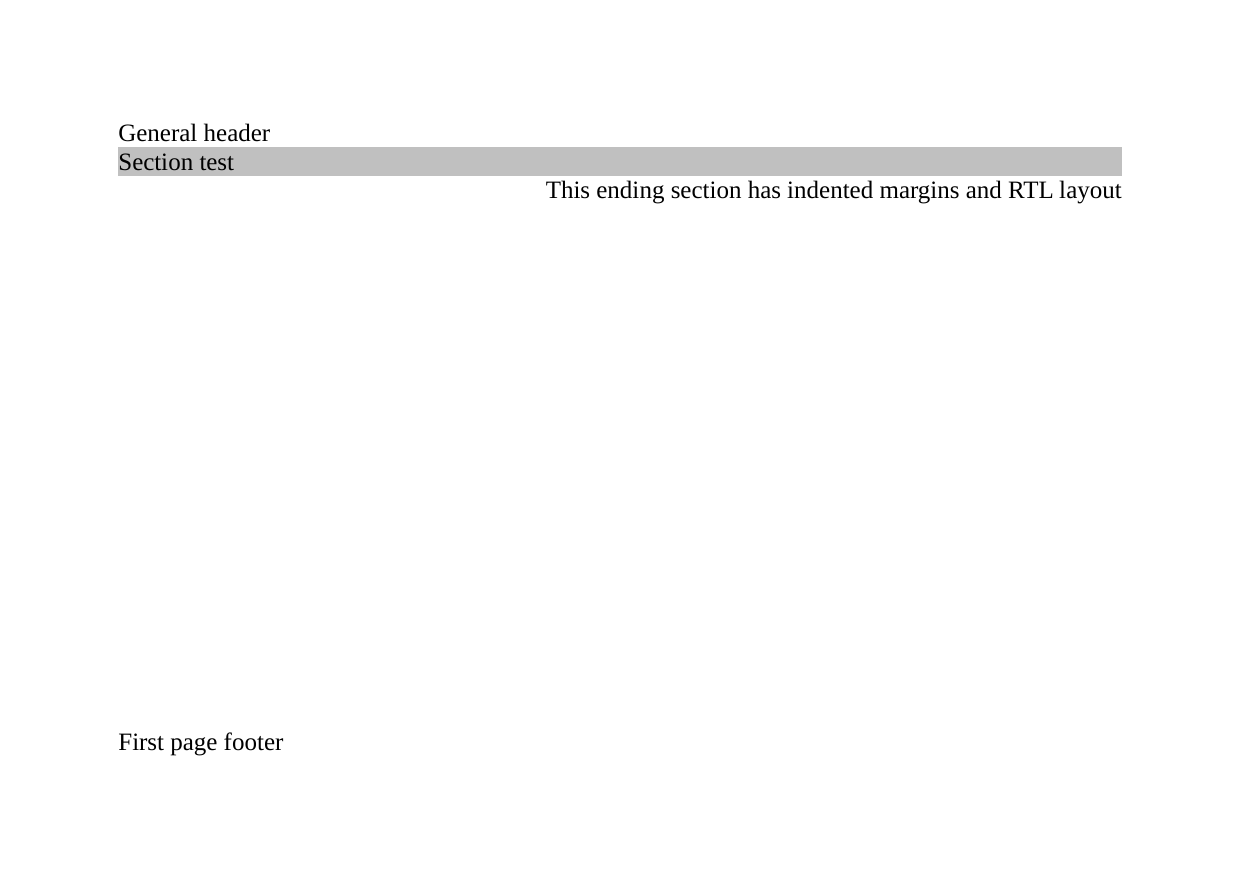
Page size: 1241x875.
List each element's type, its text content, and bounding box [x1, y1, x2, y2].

text Section test [118, 147, 1122, 176]
text This ending section has indented margins and RTL layout [118, 176, 1122, 204]
